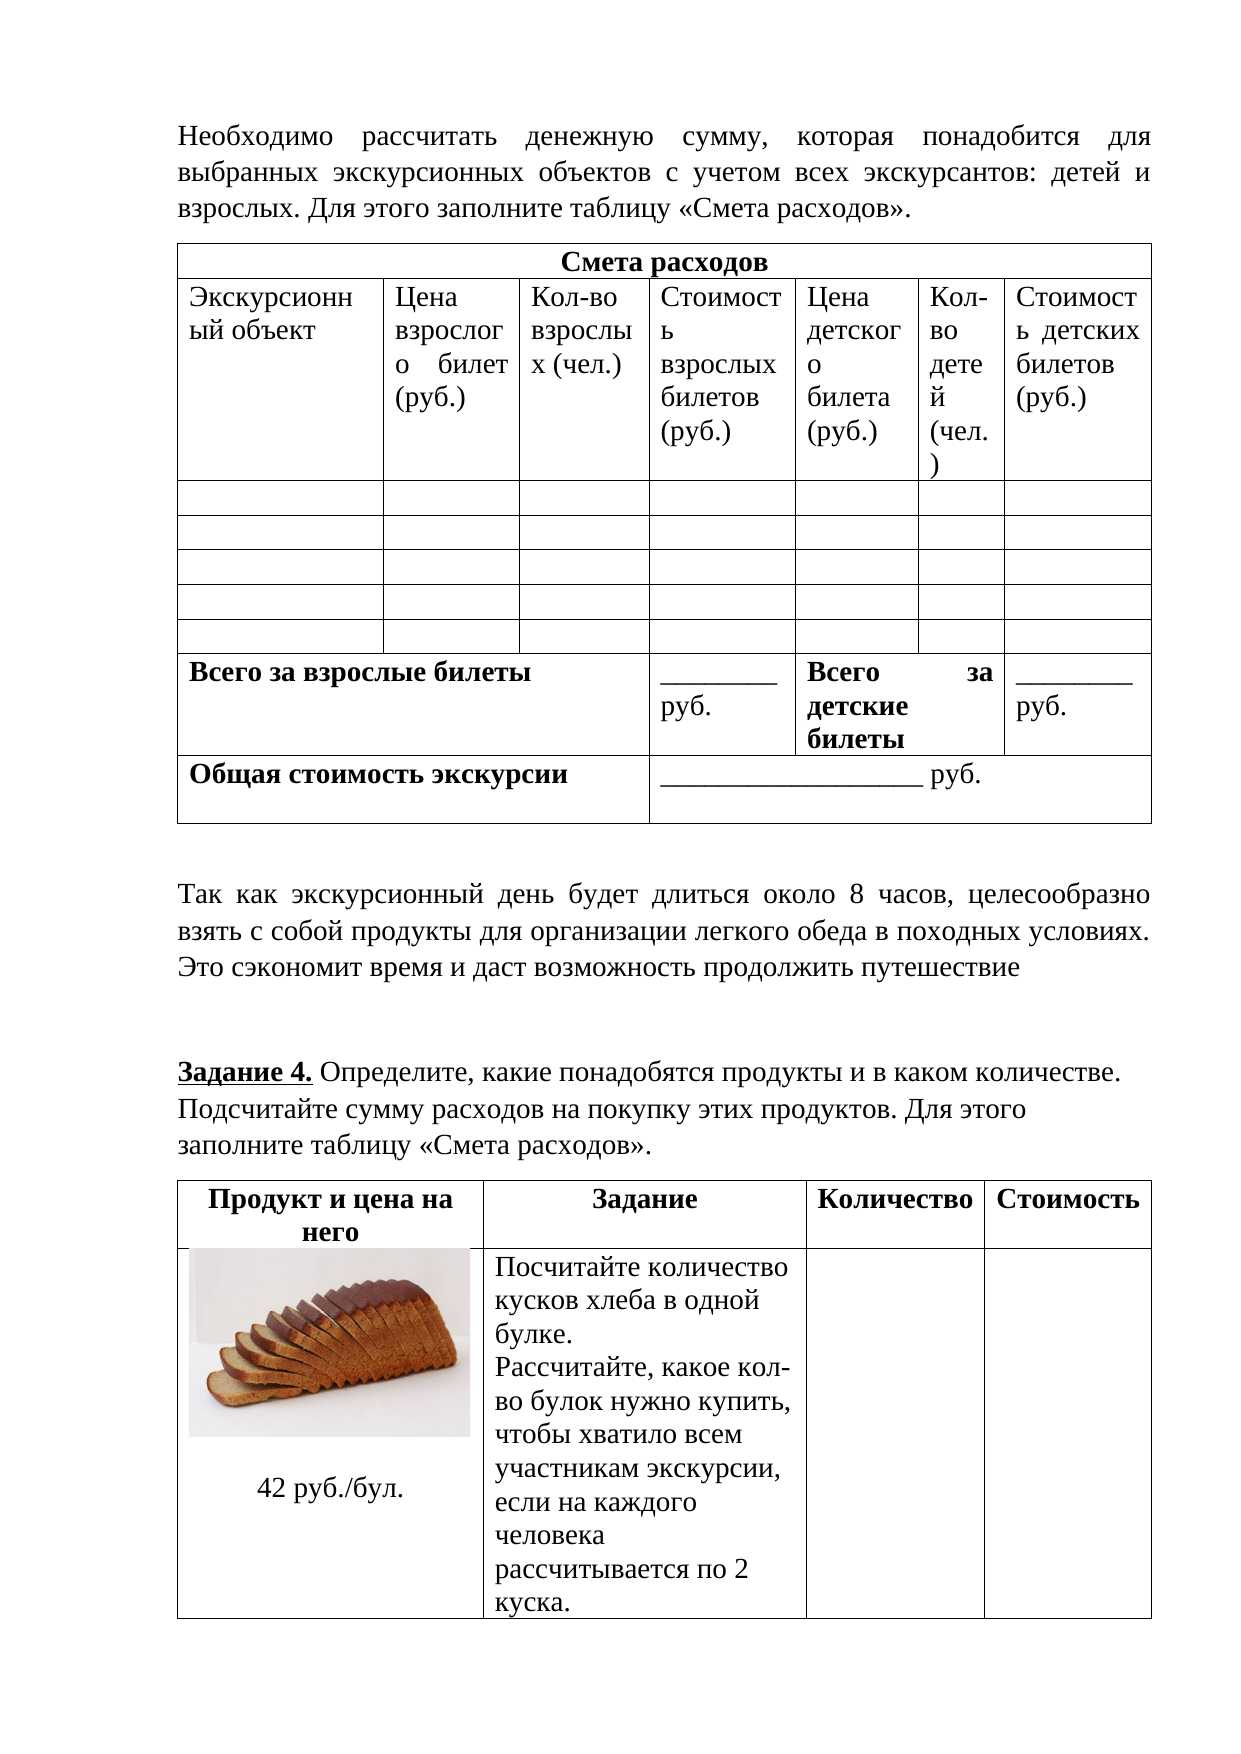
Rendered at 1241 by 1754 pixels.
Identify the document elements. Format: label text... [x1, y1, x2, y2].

table_cell [919, 550, 1004, 584]
table_cell [384, 550, 519, 584]
table_cell Всего за взрослые билеты [178, 654, 649, 755]
text Необходимо рассчитать денежную сумму, которая понадобится для выбранных экскурсионных объектов с учетом всех экскурсантов: детей и взрослых. Для этого заполните таблицу «Смета расходов». [177, 118, 1152, 224]
table_cell [178, 585, 383, 618]
table_cell [919, 620, 1004, 653]
table_cell [1005, 585, 1151, 618]
table_cell Посчитайте количество кусков хлеба в одной булке. Рассчитайте, какое кол-во булок нужно купить, чтобы хватило всем участникам экскурсии, если на каждого человека рассчитывается по 2 куска. [484, 1249, 806, 1618]
table_cell [919, 585, 1004, 618]
table_cell [520, 481, 649, 515]
table_cell [650, 516, 795, 549]
table_cell [520, 585, 649, 618]
table_header Продукт и цена на него [178, 1181, 483, 1248]
table_cell Цена взрослого билет (руб.) [384, 279, 519, 480]
table_cell [796, 516, 918, 549]
table_cell [178, 481, 383, 515]
table_cell [384, 516, 519, 549]
table_cell Общая стоимость экскурсии [178, 756, 649, 823]
table_cell ________ руб. [1005, 654, 1151, 755]
table_cell [796, 481, 918, 515]
table_cell [919, 481, 1004, 515]
table_cell [178, 550, 383, 584]
table_cell Кол-во взрослых (чел.) [520, 279, 649, 480]
table_cell Всего за детские билеты [796, 654, 1004, 755]
table_cell [178, 516, 383, 549]
table_cell [520, 620, 649, 653]
table_header Количество [807, 1181, 984, 1248]
table_cell [178, 620, 383, 653]
table_cell [520, 516, 649, 549]
text Так как экскурсионный день будет длиться около 8 часов, целесообразно взять с собой продукты для организации легкого обеда в походных условиях. Это сэкономит время и даст возможность продолжить путешествие [177, 877, 1152, 982]
text Задание 4. Определите, какие понадобятся продукты и в каком количестве. Подсчитайте сумму расходов на покупку этих продуктов. Для этого заполните таблицу «Смета расходов». [177, 1054, 1152, 1160]
table_header Задание [484, 1181, 806, 1248]
table_cell [650, 550, 795, 584]
table_cell [1005, 620, 1151, 653]
table_cell [384, 620, 519, 653]
table_cell Стоимость детских билетов (руб.) [1005, 279, 1151, 480]
table_cell [985, 1249, 1151, 1618]
table_cell Экскурсионный объект [178, 279, 383, 480]
table_cell [919, 516, 1004, 549]
table_cell Кол-во детей (чел.) [919, 279, 1004, 480]
table_cell [384, 585, 519, 618]
table_header Стоимость [985, 1181, 1151, 1248]
table_cell [796, 550, 918, 584]
table_cell [650, 620, 795, 653]
table_cell Стоимость взрослых билетов (руб.) [650, 279, 795, 480]
table_cell [1005, 516, 1151, 549]
table_cell 42 руб./бул. [178, 1249, 483, 1618]
table_header Смета расходов [178, 244, 1151, 278]
table_cell [650, 481, 795, 515]
table_cell [796, 620, 918, 653]
picture [188, 1248, 471, 1437]
table_cell [384, 481, 519, 515]
table_cell [807, 1249, 984, 1618]
table_cell [1005, 550, 1151, 584]
table_cell [1005, 481, 1151, 515]
table_cell __________________ руб. [650, 756, 1151, 823]
table_cell ________ руб. [650, 654, 795, 755]
table_cell [796, 585, 918, 618]
table_cell [520, 550, 649, 584]
table_cell Цена детского билета (руб.) [796, 279, 918, 480]
table_cell [650, 585, 795, 618]
